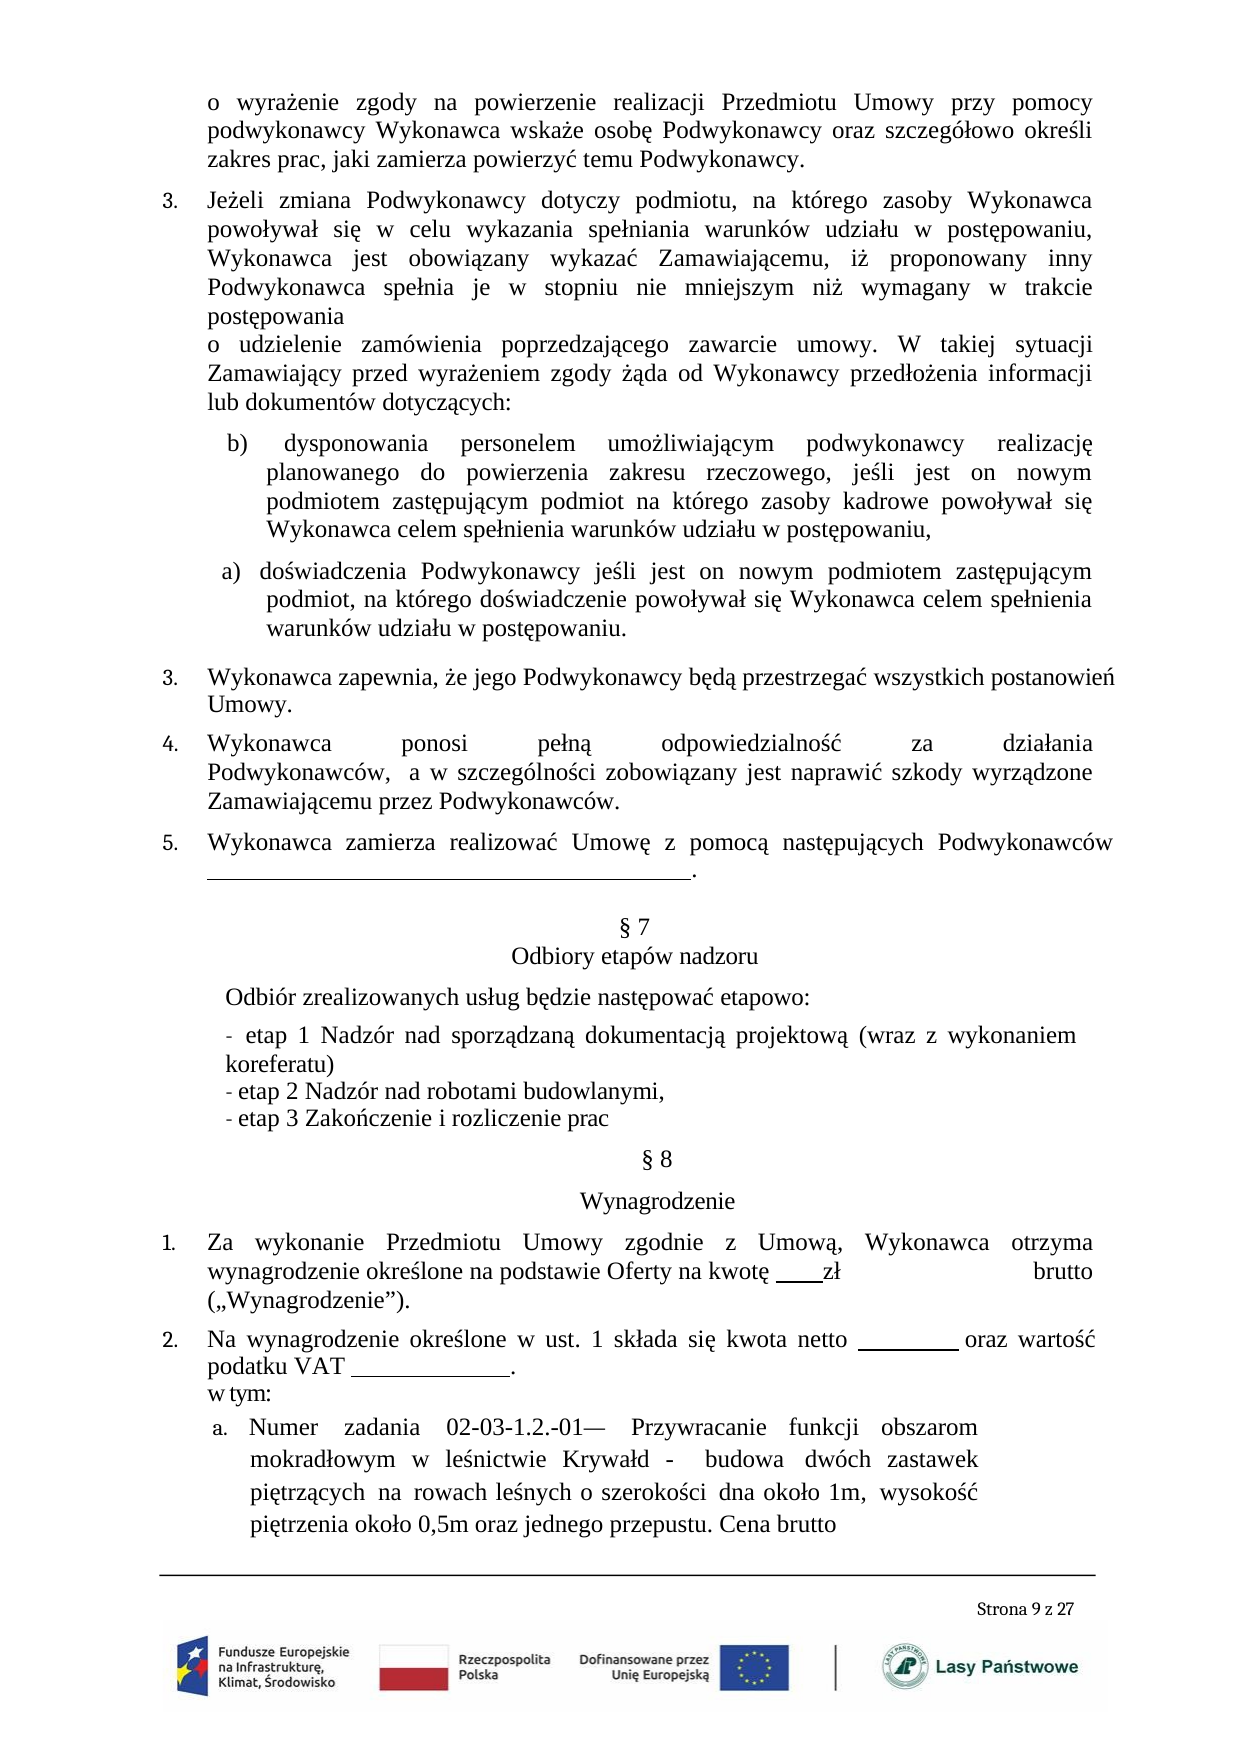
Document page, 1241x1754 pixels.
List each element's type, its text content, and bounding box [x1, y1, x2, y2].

list Wykonawca zapewnia, że jego Podwykonawcy będą przestrzegać wszystkich postanowień [162, 664, 1122, 691]
list Na wynagrodzenie określone w ust. 1 składa się kwota netto oraz wartość [162, 1326, 1122, 1353]
list etap 1 Nadzór nad sporządzaną dokumentacją projektową (wraz z wykonaniem koreferatu) [225, 1021, 1093, 1078]
text a) doświadczenia Podwykonawcy jeśli jest on nowym podmiotem zastępującym podmiot, na którego doświadczenie powoływał się Wykonawca celem spełnienia warunków udziału w postępowaniu. [221, 556, 1093, 642]
list Numer zadania 02-03-1.2.-01— Przywracanie funkcji obszarom mokradłowym w leśnictwie Krywałd - budowa dwóch zastawek piętrzących na rowach leśnych o szerokości dna około 1m, wysokość piętrzenia około 0,5m oraz jednego przepustu. Cena brutto [212, 1412, 978, 1538]
text o wyrażenie zgody na powierzenie realizacji Przedmiotu Umowy przy pomocy podwykonawcy Wykonawca wskaże osobę Podwykonawcy oraz szczegółowo określi zakres prac, jaki zamierza powierzyć temu Podwykonawcy. [207, 87, 1093, 173]
list Jeżeli zmiana Podwykonawcy dotyczy podmiotu, na którego zasoby Wykonawca powoływał się w celu wykazania spełniania warunków udziału w postępowaniu, Wykonawca jest obowiązany wykazać Zamawiającemu, iż proponowany inny Podwykonawca spełnia je w stopniu nie mniejszym niż wymagany w trakcie postępowania [162, 185, 1093, 329]
text Umowy. [207, 691, 1122, 718]
text podatku VAT . [207, 1353, 1122, 1380]
text b) dysponowania personelem umożliwiającym podwykonawcy realizację planowanego do powierzenia zakresu rzeczowego, jeśli jest on nowym podmiotem zastępującym podmiot na którego zasoby kadrowe powoływał się Wykonawca celem spełnienia warunków udziału w postępowaniu, [227, 428, 1093, 543]
list Wykonawca zamierza realizować Umowę z pomocą następujących Podwykonawców [162, 829, 1122, 856]
text Wynagrodzenie [207, 1186, 1108, 1214]
text Odbiory etapów nadzoru [148, 941, 1122, 969]
list Za wykonanie Przedmiotu Umowy zgodnie z Umową, Wykonawca otrzyma wynagrodzenie określone na podstawie Oferty na kwotę zł brutto („Wynagrodzenie”). [162, 1227, 1093, 1314]
text w tym: [207, 1380, 1122, 1407]
text § 7 [148, 912, 1122, 941]
text o udzielenie zamówienia poprzedzającego zawarcie umowy. W takiej sytuacji Zamawiający przed wyrażeniem zgody żąda od Wykonawcy przedłożenia informacji lub dokumentów dotyczących: [207, 329, 1093, 416]
picture [162, 1620, 1108, 1712]
text Odbiór zrealizowanych usług będzie następować etapowo: [225, 982, 1122, 1011]
text § 8 [207, 1144, 1108, 1173]
list etap 3 Zakończenie i rozliczenie prac [225, 1105, 1122, 1132]
list Wykonawca ponosi pełną odpowiedzialność za działania Podwykonawców, a w szczególności zobowiązany jest naprawić szkody wyrządzone Zamawiającemu przez Podwykonawców. [162, 728, 1093, 814]
text . [207, 856, 1122, 883]
list etap 2 Nadzór nad robotami budowlanymi, [225, 1078, 1122, 1105]
